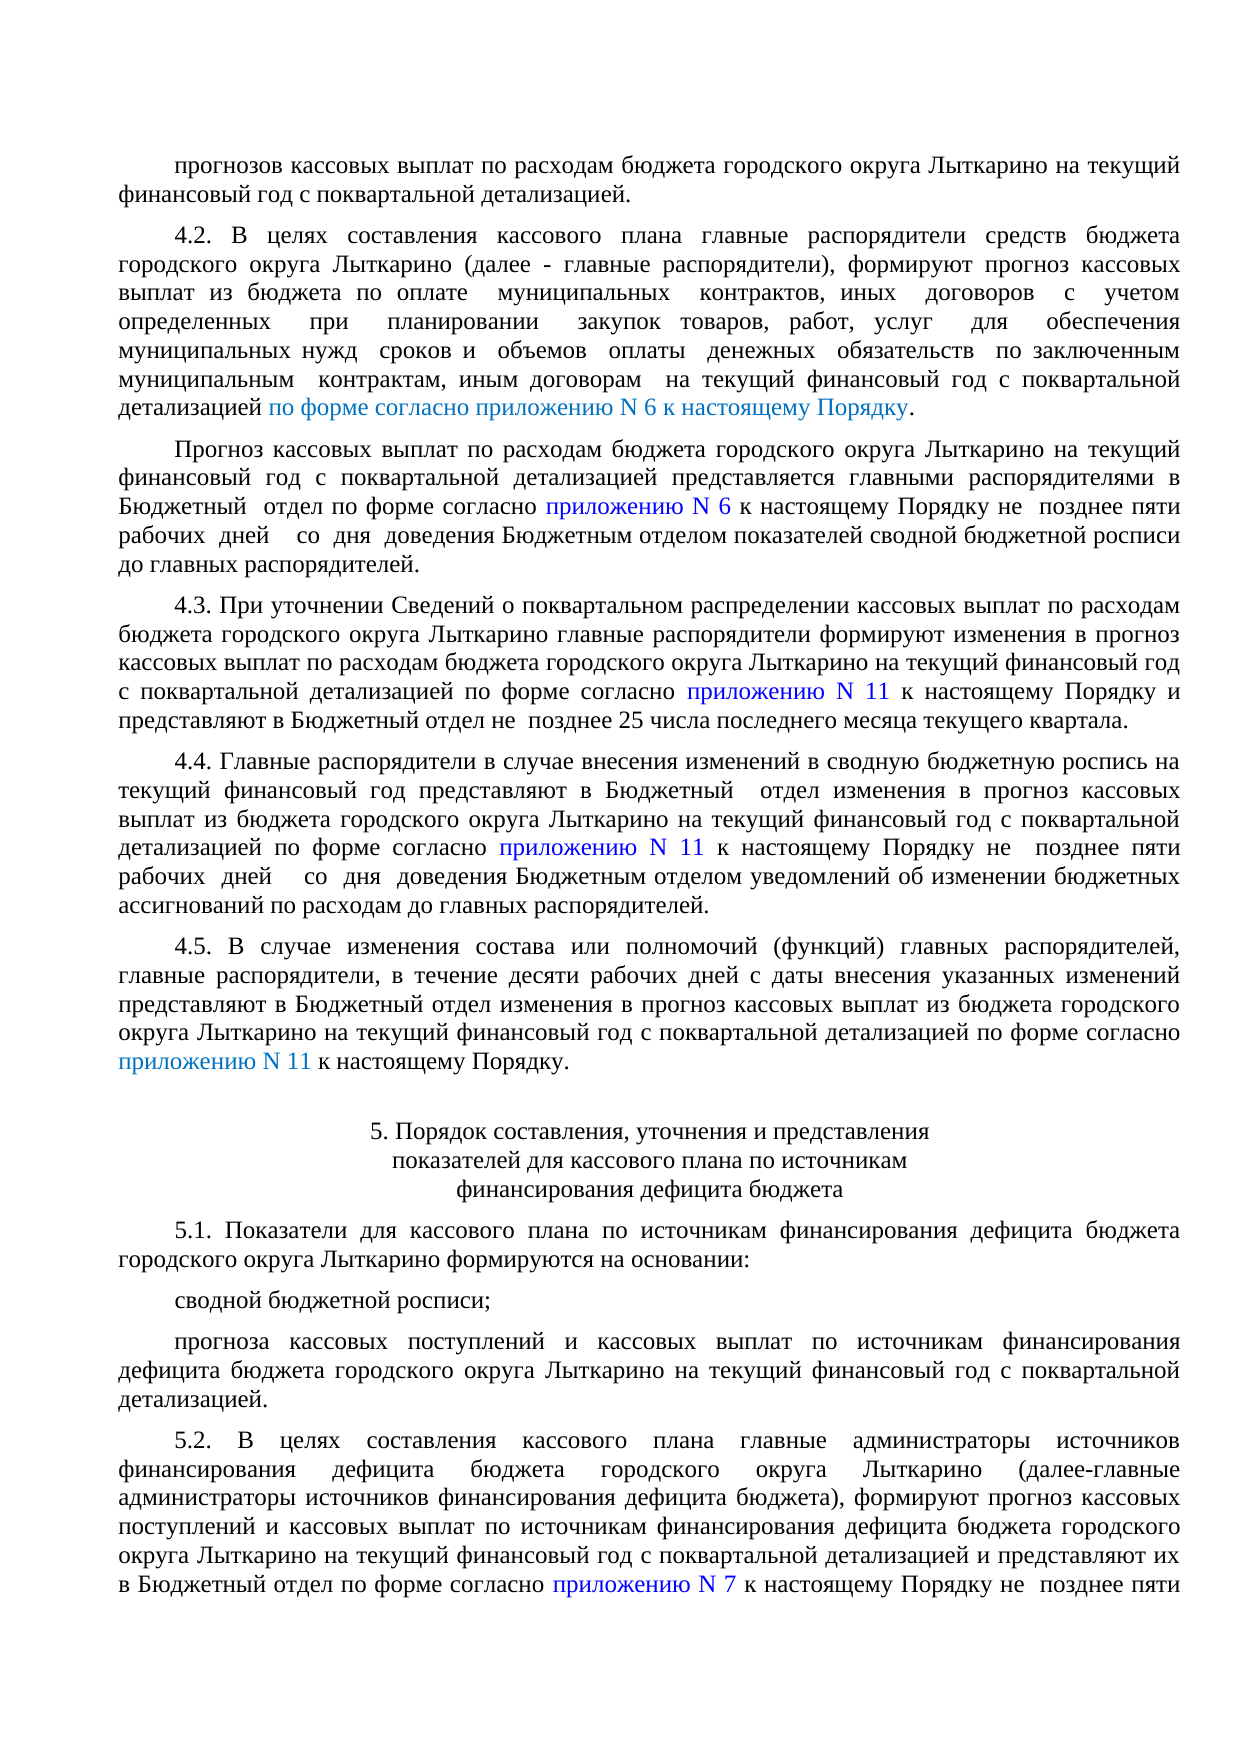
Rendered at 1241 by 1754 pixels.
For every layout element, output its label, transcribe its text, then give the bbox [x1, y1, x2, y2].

text 4.5. В случае изменения состава или полномочий (функций) главных распорядителей, главные распорядители, в течение десяти рабочих дней с даты внесения указанных изменений представляют в Бюджетный отдел изменения в прогноз кассовых выплат из бюджета городского округа Лыткарино на текущий финансовый год с поквартальной детализацией по форме согласно приложению N 11 к настоящему Порядку. [118, 931, 1181, 1075]
text финансирования дефицита бюджета [118, 1174, 1181, 1202]
text прогнозов кассовых выплат по расходам бюджета городского округа Лыткарино на текущий финансовый год с поквартальной детализацией. [118, 150, 1181, 207]
text 5. Порядок составления, уточнения и представления [118, 1116, 1181, 1145]
text 5.1. Показатели для кассового плана по источникам финансирования дефицита бюджета городского округа Лыткарино формируются на основании: [118, 1215, 1181, 1272]
text 4.2. В целях составления кассового плана главные распорядители средств бюджета городского округа Лыткарино (далее - главные распорядители), формируют прогноз кассовых выплат из бюджета по оплате муниципальных контрактов, иных договоров с учетом определенных при планировании закупок товаров, работ, услуг для обеспечения муниципальных нужд сроков и объемов оплаты денежных обязательств по заключенным муниципальным контрактам, иным договорам на текущий финансовый год с поквартальной детализацией по форме согласно приложению N 6 к настоящему Порядку. [118, 220, 1181, 421]
text 4.4. Главные распорядители в случае внесения изменений в сводную бюджетную роспись на текущий финансовый год представляют в Бюджетный отдел изменения в прогноз кассовых выплат из бюджета городского округа Лыткарино на текущий финансовый год с поквартальной детализацией по форме согласно приложению N 11 к настоящему Порядку не позднее пяти рабочих дней со дня доведения Бюджетным отделом уведомлений об изменении бюджетных ассигнований по расходам до главных распорядителей. [118, 746, 1181, 919]
text 4.3. При уточнении Сведений о поквартальном распределении кассовых выплат по расходам бюджета городского округа Лыткарино главные распорядители формируют изменения в прогноз кассовых выплат по расходам бюджета городского округа Лыткарино на текущий финансовый год с поквартальной детализацией по форме согласно приложению N 11 к настоящему Порядку и представляют в Бюджетный отдел не позднее 25 числа последнего месяца текущего квартала. [118, 590, 1181, 734]
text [118, 1425, 1181, 1597]
text сводной бюджетной росписи; [118, 1285, 1181, 1314]
text прогноза кассовых поступлений и кассовых выплат по источникам финансирования дефицита бюджета городского округа Лыткарино на текущий финансовый год с поквартальной детализацией. [118, 1326, 1181, 1412]
text Прогноз кассовых выплат по расходам бюджета городского округа Лыткарино на текущий финансовый год с поквартальной детализацией представляется главными распорядителями в Бюджетный отдел по форме согласно приложению N 6 к настоящему Порядку не позднее пяти рабочих дней со дня доведения Бюджетным отделом показателей сводной бюджетной росписи до главных распорядителей. [118, 434, 1181, 577]
text показателей для кассового плана по источникам [118, 1145, 1181, 1174]
